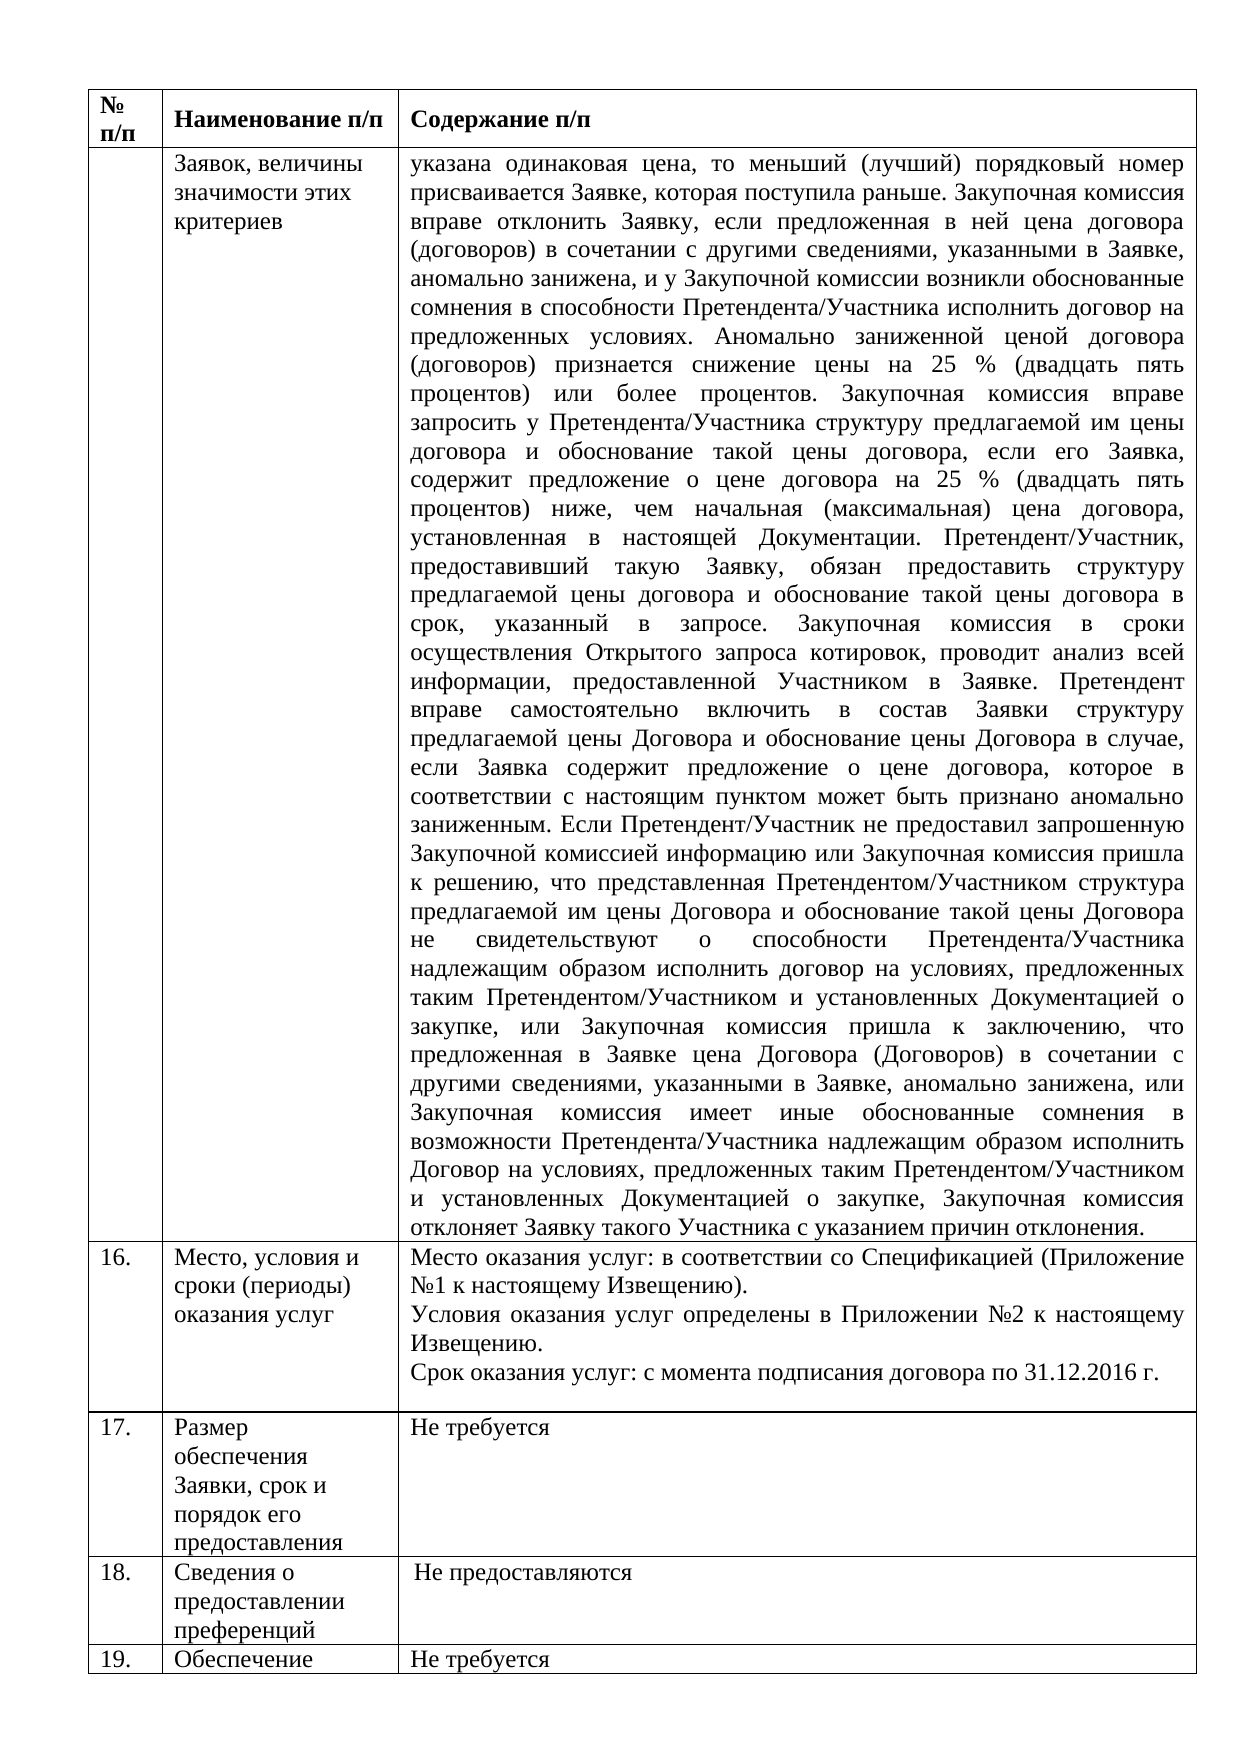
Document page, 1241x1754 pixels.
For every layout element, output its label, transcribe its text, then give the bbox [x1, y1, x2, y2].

table_cell Размер обеспечения Заявки, срок и порядок его предоставления [163, 1413, 398, 1556]
table_cell Не требуется [399, 1413, 1196, 1556]
table_cell [89, 1413, 162, 1556]
table_cell [89, 148, 162, 1241]
table_header Содержание п/п [399, 90, 1196, 147]
table_cell Сведения о предоставлении преференций [163, 1557, 398, 1643]
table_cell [163, 148, 398, 1241]
table_cell Место оказания услуг: в соответствии со Спецификацией (Приложение №1 к настоящему Извещению). Условия оказания услуг определены в Приложении №2 к настоящему Извещению. Срок оказания услуг: с момента подписания договора по 31.12.2016 г. [399, 1242, 1196, 1411]
table_header Наименование п/п [163, 90, 398, 147]
table_cell Не требуется [399, 1645, 1196, 1673]
table_cell [89, 1645, 162, 1673]
table_header № п/п [89, 90, 162, 147]
table_cell [89, 1557, 162, 1643]
table_cell Не предоставляются [399, 1557, 1196, 1643]
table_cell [163, 1645, 398, 1673]
table_cell [89, 1242, 162, 1411]
table_cell Место, условия и сроки (периоды) оказания услуг [163, 1242, 398, 1411]
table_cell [399, 148, 1196, 1241]
